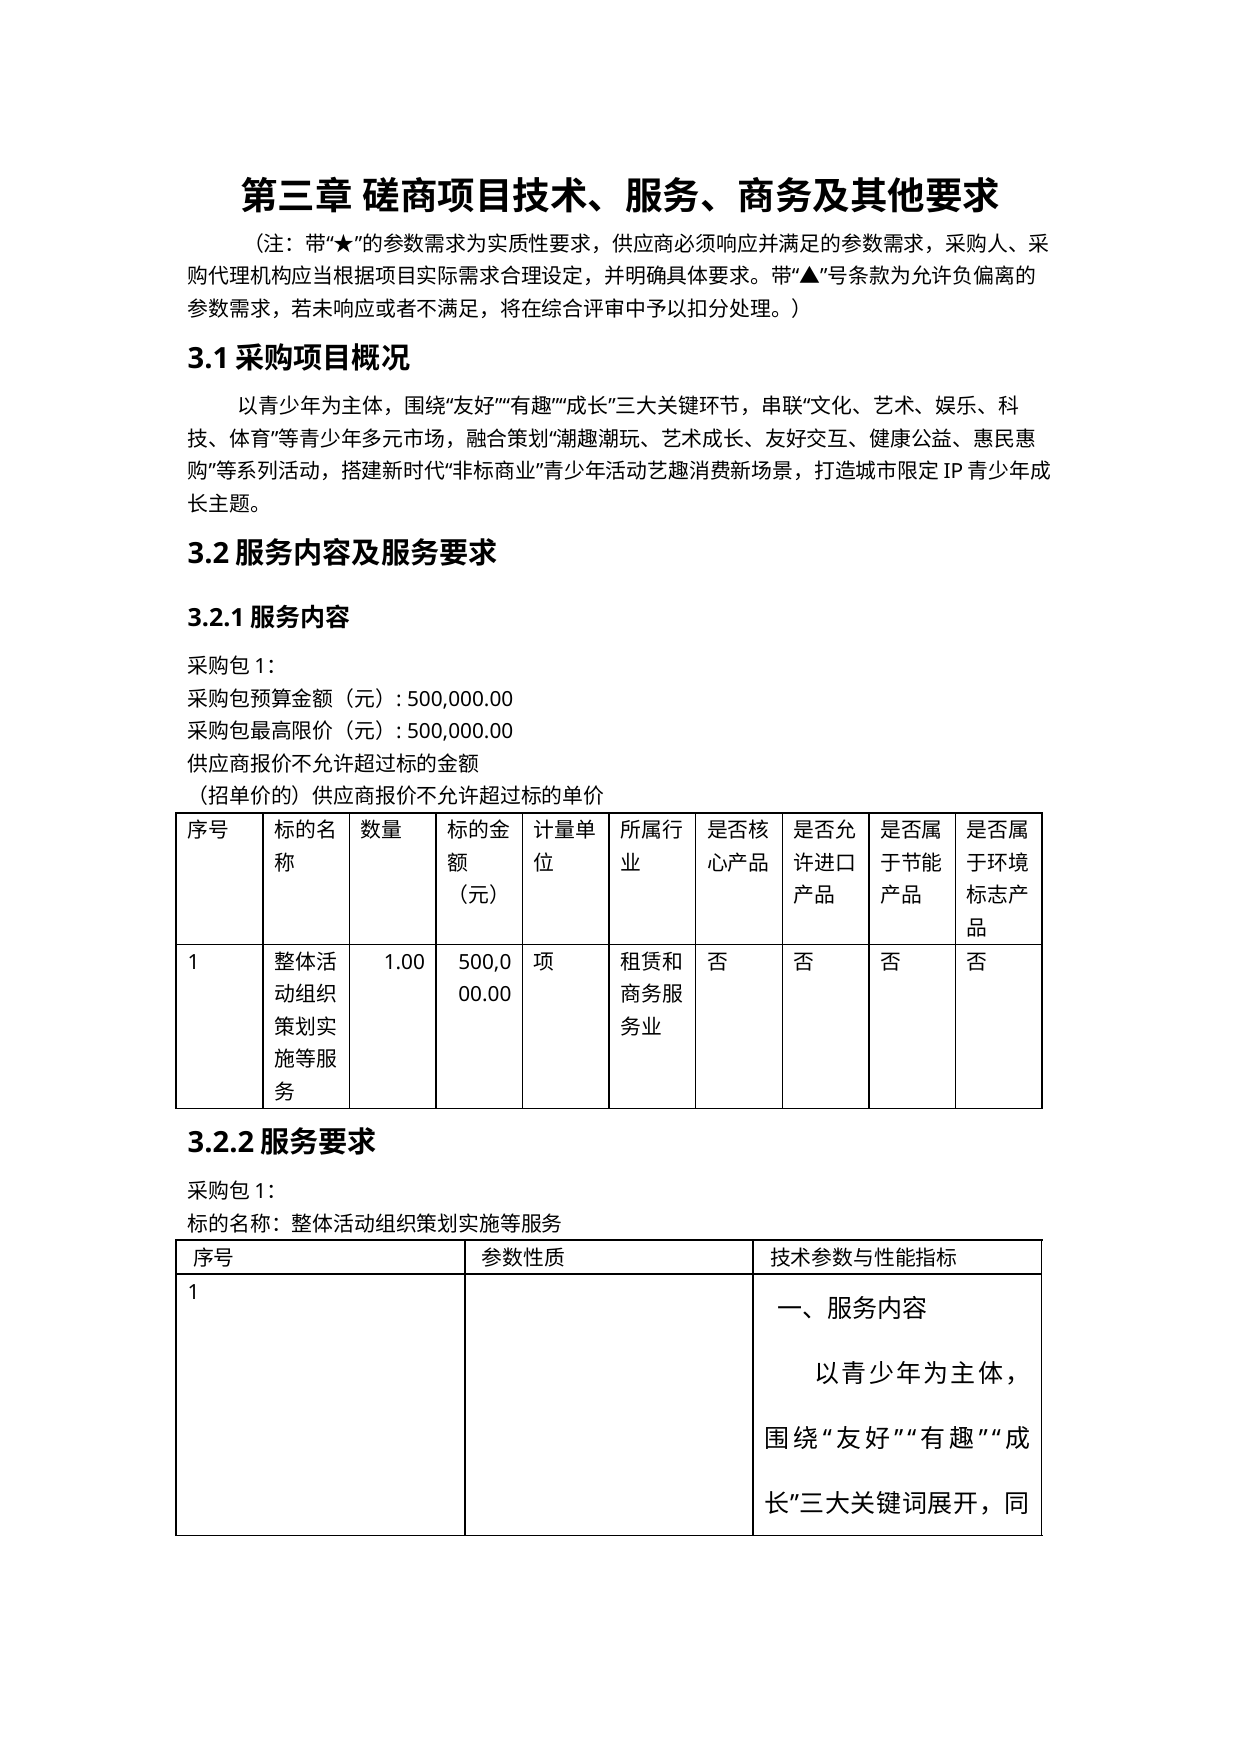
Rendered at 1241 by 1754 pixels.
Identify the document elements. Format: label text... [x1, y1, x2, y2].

table_cell 1 [177, 1275, 464, 1535]
table_cell [466, 1275, 752, 1535]
table_header 参数性质 [466, 1241, 752, 1273]
table_header 计量单位 [523, 814, 608, 943]
table_cell 1 [177, 945, 262, 1108]
table_header 标的金额 （元） [437, 814, 522, 943]
table_header 序号 [177, 814, 262, 943]
text 3.2.1服务内容 [187, 584, 1053, 649]
table_header 序号 [177, 1241, 464, 1273]
text 以青少年为主体，围绕“友好”“有趣”“成长”三大关键环节，串联“文化、艺术、娱乐、科技、体育”等青少年多元市场，融合策划“潮趣潮玩、艺术成长、友好交互、健康公益、惠民惠购”等系列活动，搭建新时代“非标商业”青少年活动艺趣消费新场景，打造城市限定IP青少年成长主题。 [187, 389, 1053, 519]
table_cell 项 [523, 945, 608, 1108]
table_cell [754, 1275, 1041, 1535]
text 采购包1： [187, 649, 1053, 682]
text 第三章 磋商项目技术、服务、商务及其他要求 [187, 162, 1053, 227]
table_header 是否核心产品 [696, 814, 782, 943]
table_header 标的名称 [264, 814, 349, 943]
text 采购包预算金额（元）: 500,000.00 [187, 682, 1053, 714]
text 标的名称：整体活动组织策划实施等服务 [187, 1207, 1053, 1239]
table_cell 1.00 [350, 945, 435, 1108]
table_header 是否允许进口产品 [783, 814, 868, 943]
table_header 所属行业 [610, 814, 695, 943]
text 采购包1： [187, 1174, 1053, 1207]
table_header 技术参数与性能指标 [754, 1241, 1041, 1273]
table_cell 否 [956, 945, 1041, 1108]
table_header 是否属于环境标志产品 [956, 814, 1041, 943]
table_cell 否 [783, 945, 868, 1108]
text 3.2.2服务要求 [187, 1109, 1053, 1174]
text 3.2服务内容及服务要求 [187, 519, 1053, 584]
table_header 是否属于节能产品 [870, 814, 955, 943]
text （注：带“★”的参数需求为实质性要求，供应商必须响应并满足的参数需求，采购人、采购代理机构应当根据项目实际需求合理设定，并明确具体要求。带“▲”号条款为允许负偏离的参数需求，若未响应或者不满足，将在综合评审中予以扣分处理。） [187, 227, 1053, 324]
text 采购包最高限价（元）: 500,000.00 [187, 714, 1053, 747]
table_cell 否 [696, 945, 782, 1108]
table_header 数量 [350, 814, 435, 943]
table_cell 租赁和商务服务业 [610, 945, 695, 1108]
table_cell 500,000.00 [437, 945, 522, 1108]
table_cell 否 [870, 945, 955, 1108]
text 供应商报价不允许超过标的金额 [187, 747, 1053, 779]
text 3.1采购项目概况 [187, 324, 1053, 389]
text （招单价的）供应商报价不允许超过标的单价 [187, 779, 1053, 812]
table_cell 整体活动组织策划实施等服务 [264, 945, 349, 1108]
